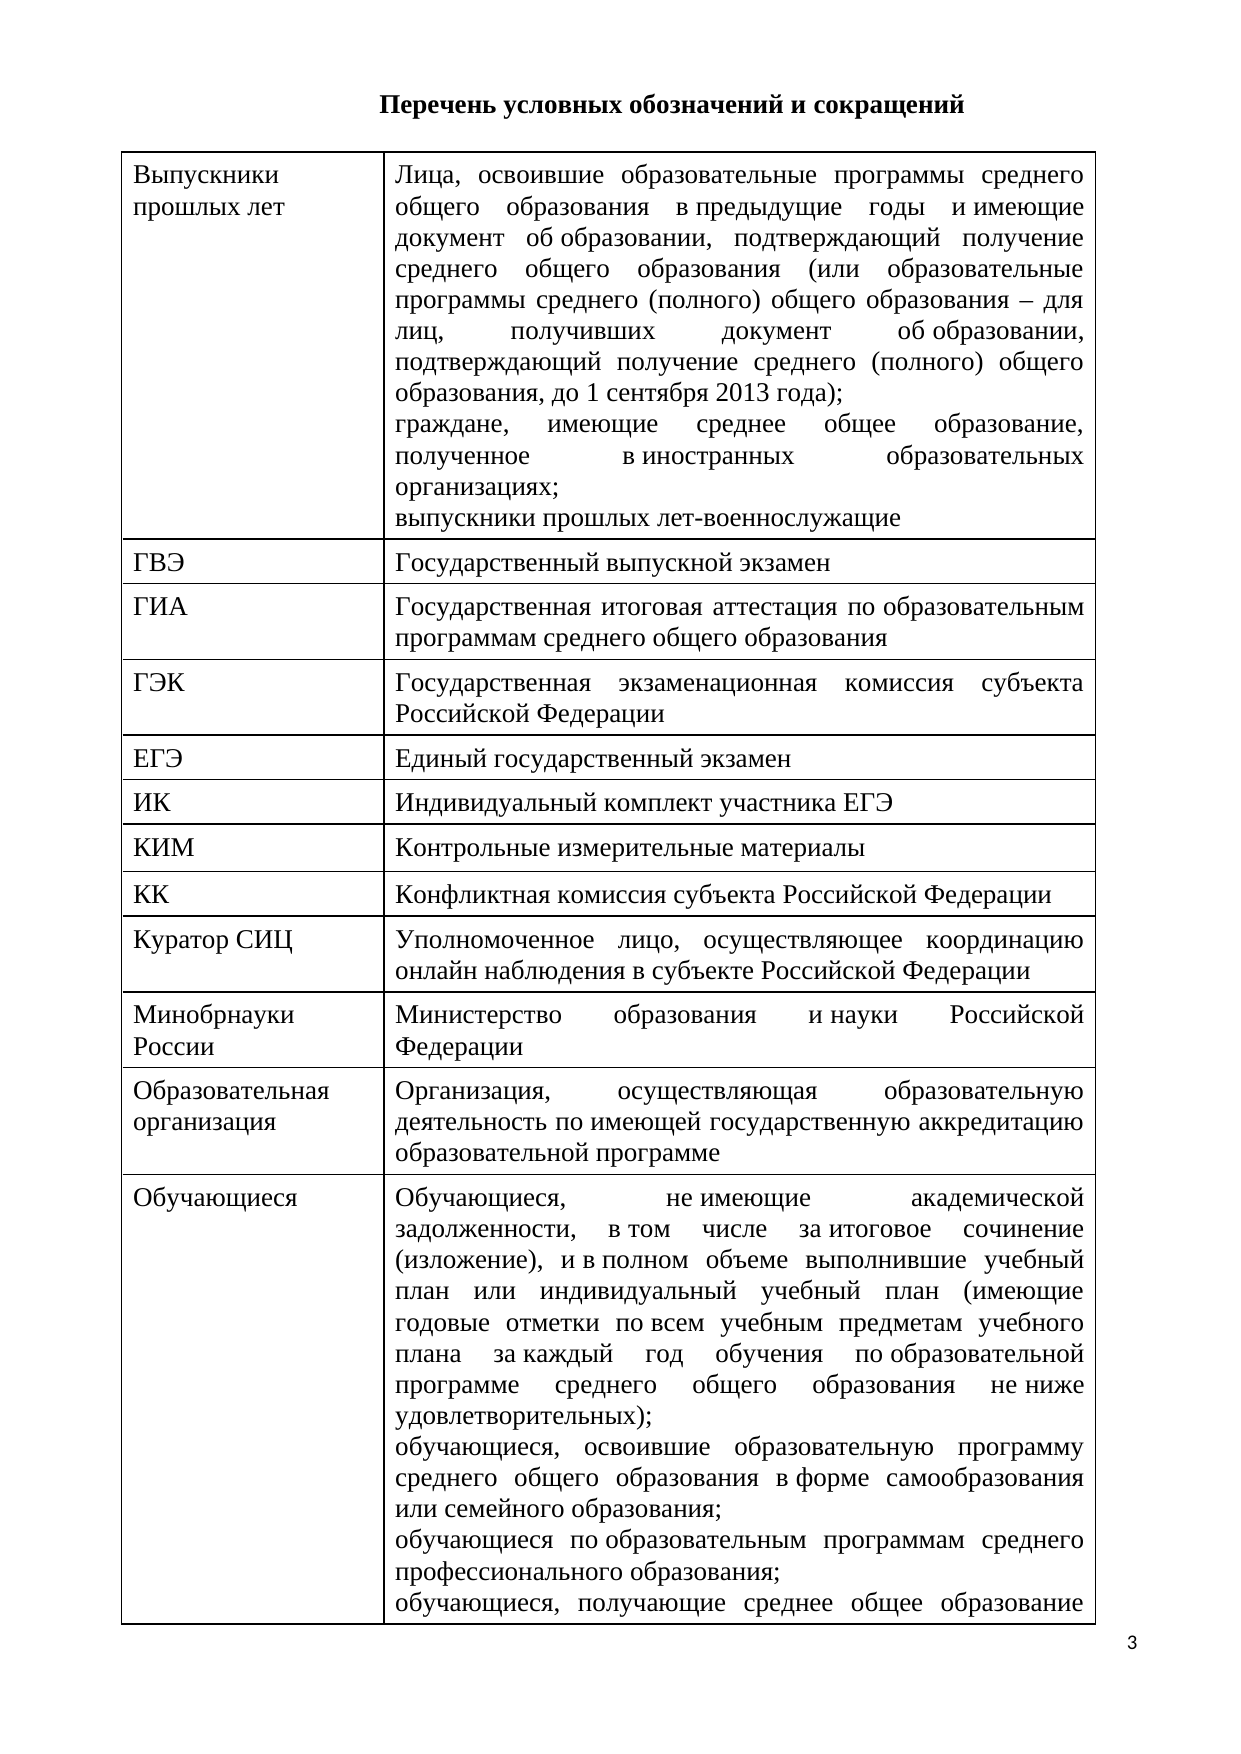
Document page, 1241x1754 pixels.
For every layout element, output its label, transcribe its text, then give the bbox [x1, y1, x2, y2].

table_cell Организация, осуществляющая образовательную деятельность по имеющей государственную аккредитацию образовательной программе [385, 1068, 1095, 1173]
table_cell Образовательная организация [122, 1068, 383, 1173]
table_cell Контрольные измерительные материалы [385, 825, 1095, 871]
table_cell Министерство образования и науки Российской Федерации [385, 993, 1095, 1067]
table_cell Государственная экзаменационная комиссия субъекта Российской Федерации [385, 660, 1095, 734]
table_cell ГИА [122, 584, 383, 658]
table_cell Обучающиеся [122, 1175, 383, 1623]
table_cell Индивидуальный комплект участника ЕГЭ [385, 780, 1095, 823]
table_cell ГЭК [122, 660, 383, 734]
table_cell Куратор СИЦ [122, 916, 383, 991]
table_header Выпускники прошлых лет [122, 153, 383, 538]
table_header Лица, освоившие образовательные программы среднего общего образования в предыдущие годы и имеющие документ об образовании, подтверждающий получение среднего общего образования (или образовательные программы среднего (полного) общего образования – для лиц, получивших документ об образовании, подтверждающий получение среднего (полного) общего образования, до 1 сентября 2013 года); граждане, имеющие среднее общее образование, полученное в иностранных образовательных организациях; выпускники прошлых лет-военнослужащие [385, 153, 1095, 538]
table_cell ЕГЭ [122, 735, 383, 779]
table_cell КИМ [122, 824, 383, 871]
table_cell Государственная итоговая аттестация по образовательным программам среднего общего образования [385, 584, 1095, 658]
text Перечень условных обозначений и сокращений [133, 89, 1137, 120]
table_cell Конфликтная комиссия субъекта Российской Федерации [385, 872, 1095, 915]
table_cell Единый государственный экзамен [385, 736, 1095, 779]
table_cell ИК [122, 780, 383, 823]
table_cell Уполномоченное лицо, осуществляющее координацию онлайн наблюдения в субъекте Российской Федерации [385, 917, 1095, 991]
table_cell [385, 1175, 1095, 1623]
table_cell Государственный выпускной экзамен [385, 540, 1095, 583]
table_cell КК [122, 872, 383, 915]
table_cell Минобрнауки России [122, 992, 383, 1067]
table_cell ГВЭ [122, 539, 383, 583]
